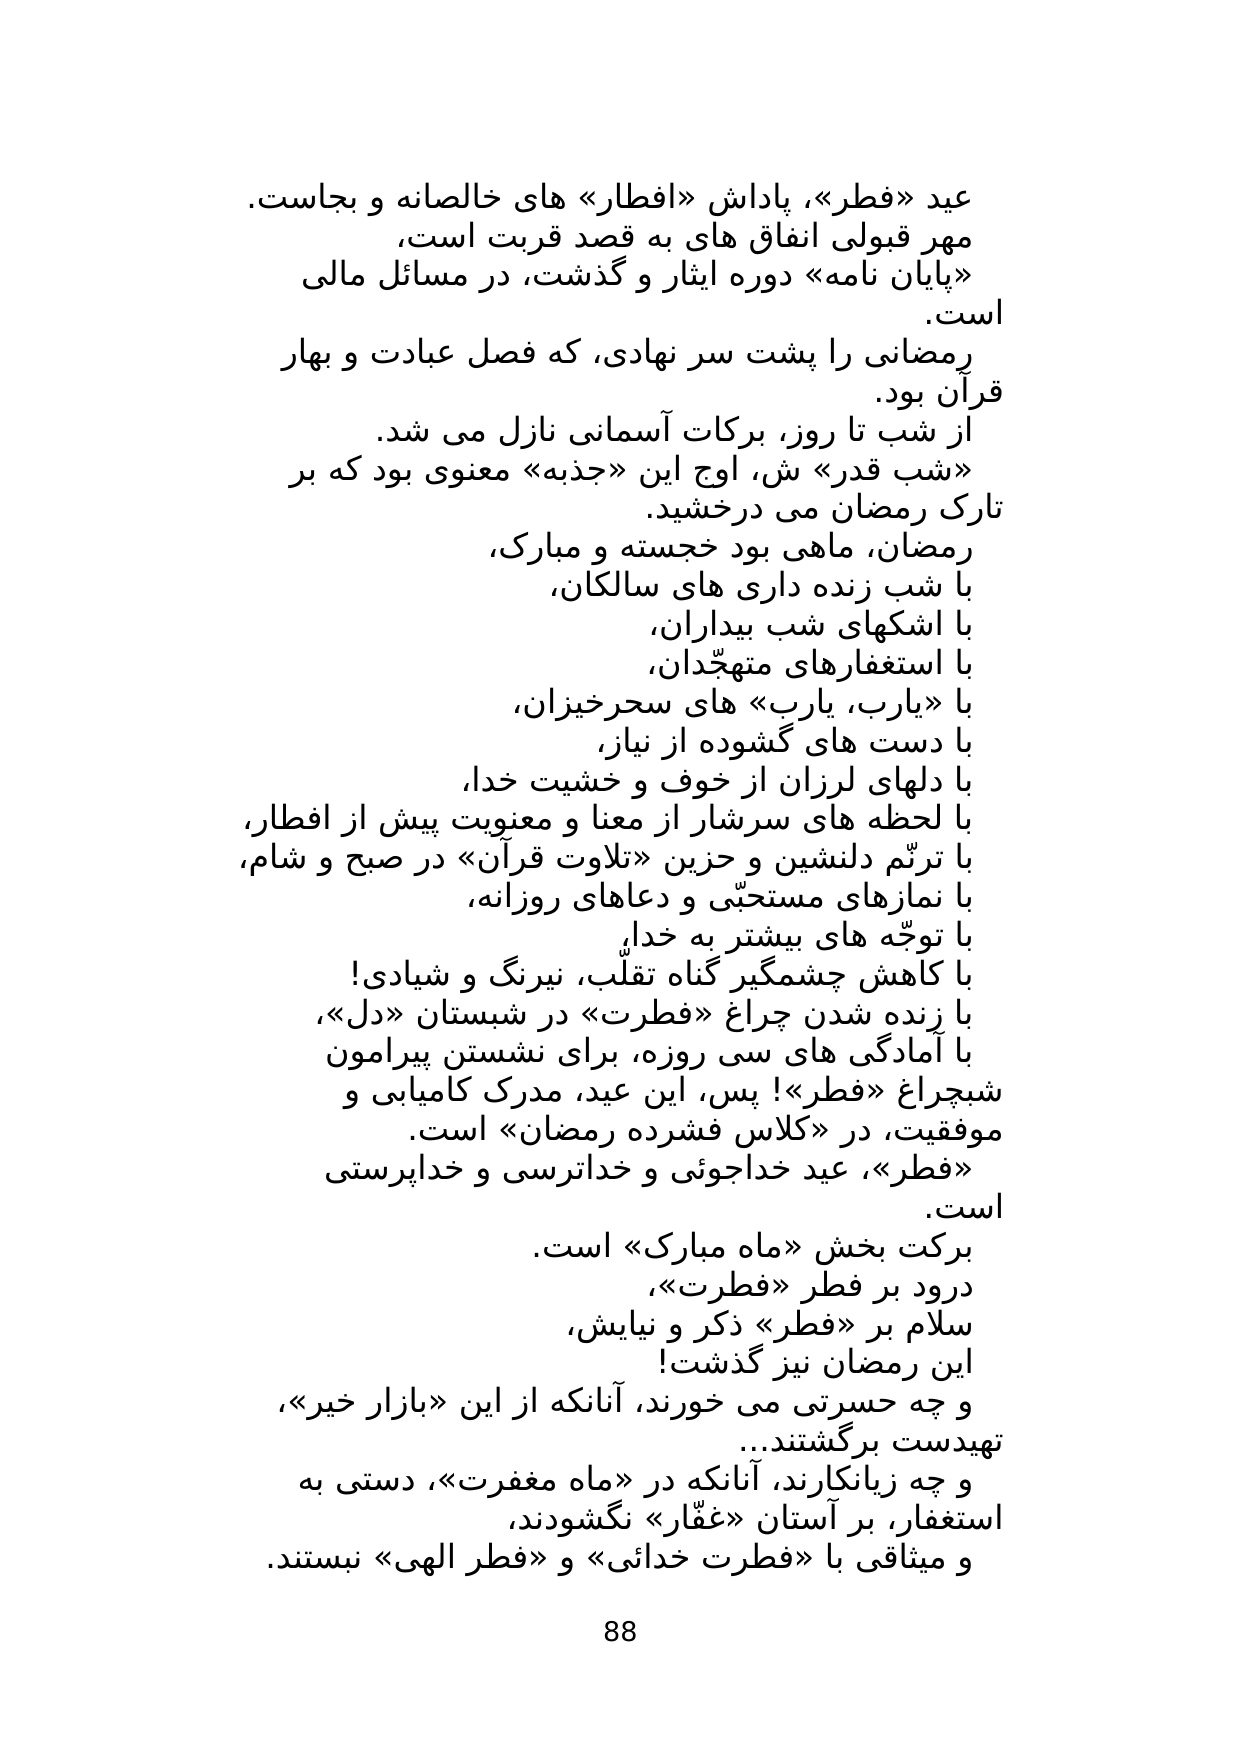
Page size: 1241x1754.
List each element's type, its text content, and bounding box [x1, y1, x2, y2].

text با توجّه های بیشتر به خدا، [236, 915, 1004, 954]
text با دلهای لرزان از خوف و خشیت خدا، [236, 760, 1004, 799]
text با ترنّم دلنشین و حزین «تلاوت قرآن» در صبح و شام، [236, 838, 1004, 877]
text «فطر»، عید خداجوئی و خداترسی و خداپرستی است. [236, 1148, 1004, 1226]
text با دست های گشوده از نیاز، [236, 721, 1004, 760]
text با «یارب، یارب» های سحرخیزان، [236, 682, 1004, 721]
text این رمضان نیز گذشت! [236, 1343, 1004, 1382]
text با لحظه های سرشار از معنا و معنویت پیش از افطار، [236, 799, 1004, 838]
text با نمازهای مستحبّی و دعاهای روزانه، [236, 877, 1004, 915]
text درود بر فطر «فطرت»، [236, 1265, 1004, 1304]
text با کاهش چشمگیر گناه تقلّب، نیرنگ و شیادی! [236, 954, 1004, 993]
text رمضان، ماهی بود خجسته و مبارک، [236, 527, 1004, 566]
text با شب زنده داری های سالکان، [236, 566, 1004, 604]
text مهر قبولی انفاق های به قصد قربت است، [236, 216, 1004, 255]
text «شب قدر» ش، اوج این «جذبه» معنوی بود که بر تارک رمضان می درخشید. [236, 449, 1004, 527]
text «پایان نامه» دوره ایثار و گذشت، در مسائل مالی است. [236, 255, 1004, 333]
text با آمادگی های سی روزه، برای نشستن پیرامون شبچراغ «فطر»! پس، این عید، مدرک کامیابی و موفقیت، در «کلاس فشرده رمضان» است. [236, 1032, 1004, 1148]
text و چه حسرتی می خورند، آنانکه از این «بازار خیر»، تهیدست برگشتند... [236, 1382, 1004, 1459]
text و چه زیانکارند، آنانکه در «ماه مغفرت»، دستی به استغفار، بر آستان «غفّار» نگشودند، [236, 1459, 1004, 1537]
text رمضانی را پشت سر نهادی، که فصل عبادت و بهار قرآن بود. [236, 333, 1004, 410]
text با اشکهای شب بیداران، [236, 604, 1004, 643]
text عید «فطر»، پاداش «افطار» های خالصانه و بجاست. [236, 177, 1004, 216]
text سلام بر «فطر» ذکر و نیایش، [236, 1304, 1004, 1343]
text از شب تا روز، برکات آسمانی نازل می شد. [236, 410, 1004, 449]
text برکت بخش «ماه مبارک» است. [236, 1226, 1004, 1265]
text با زنده شدن چراغ «فطرت» در شبستان «دل»، [236, 993, 1004, 1032]
text با استغفارهای متهجّدان، [236, 643, 1004, 682]
text و میثاقی با «فطرت خدائی» و «فطر الهی» نبستند. [236, 1537, 1004, 1576]
